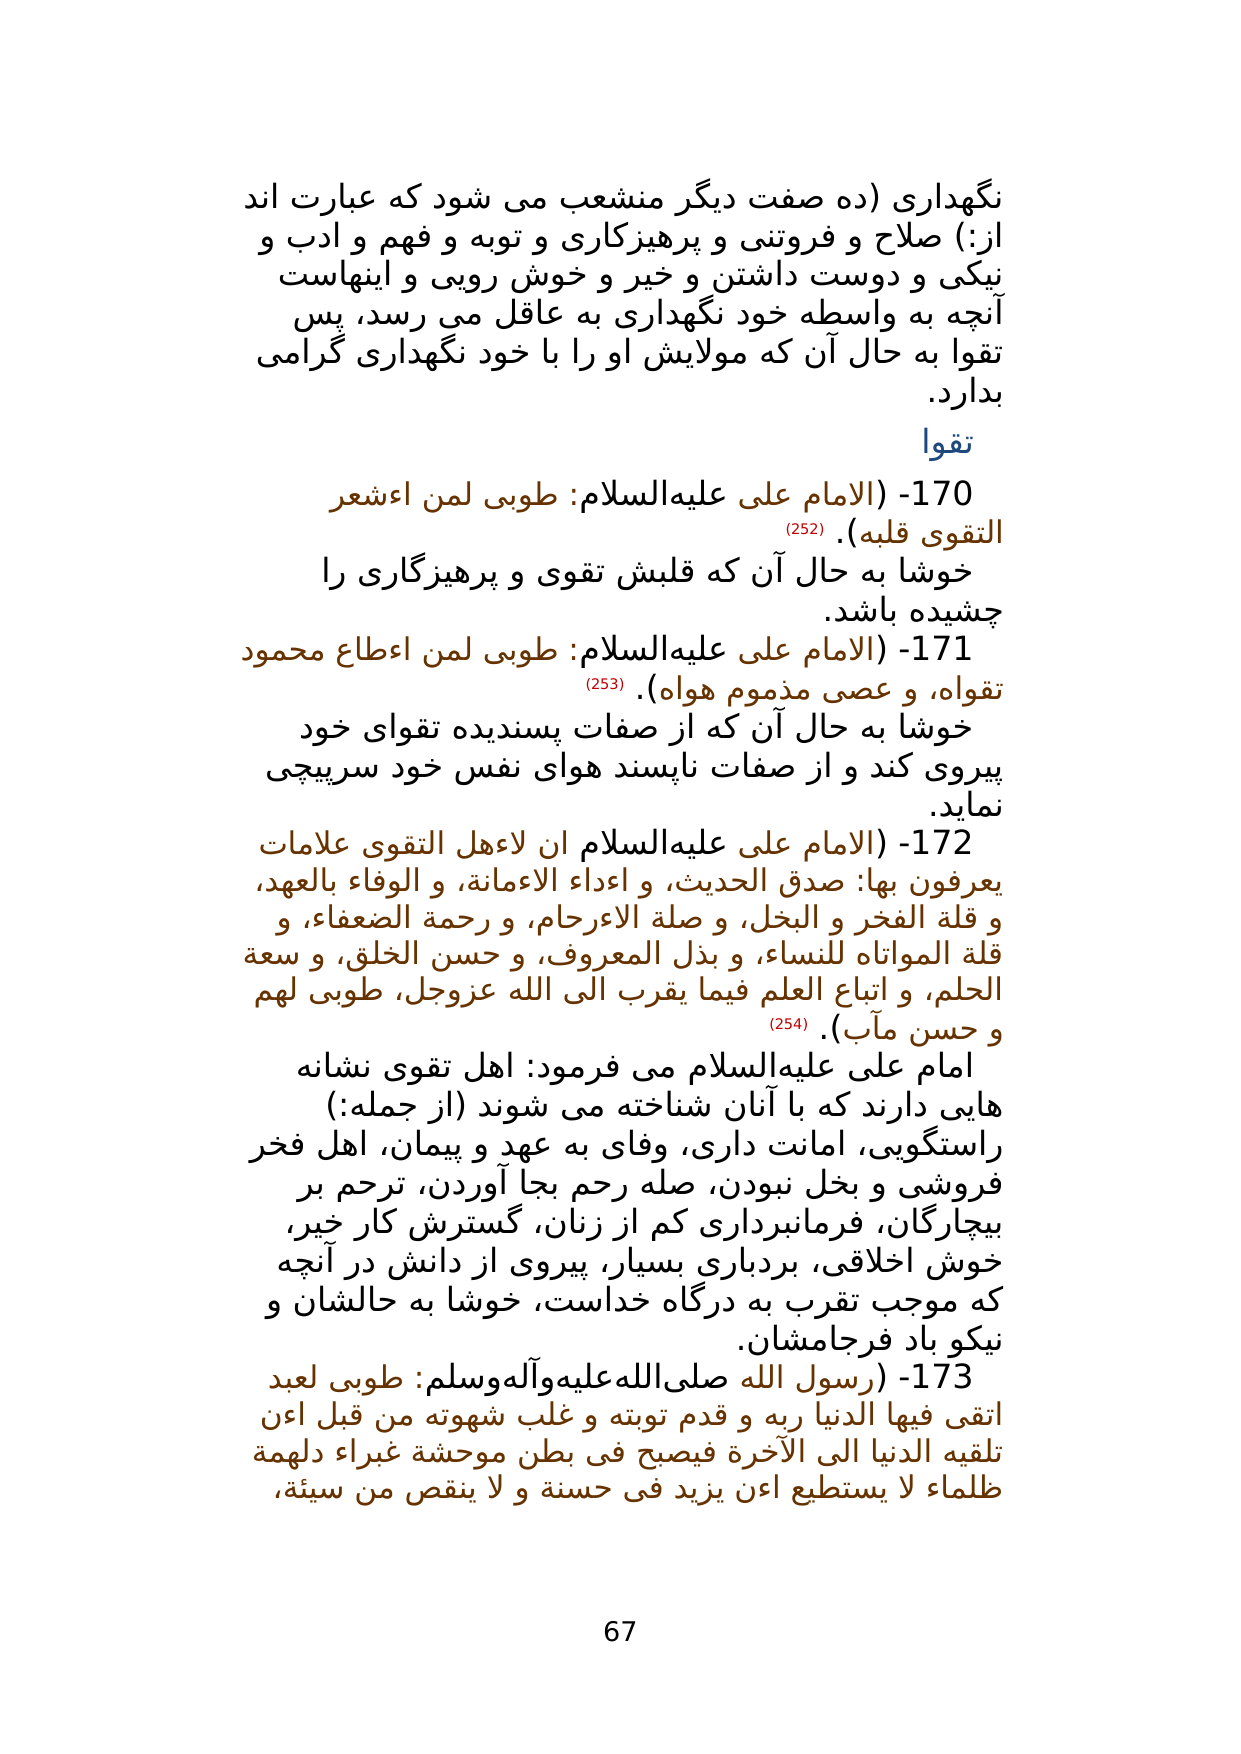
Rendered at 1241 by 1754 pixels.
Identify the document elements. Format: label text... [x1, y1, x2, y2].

text خوشا به حال آن كه از صفات پسندیده تقواى خود پیروى كند و از صفات ناپسند هواى نفس خود سرپیچى نماید. [236, 707, 1004, 824]
text 171- (الامام على عليه‌السلام: طوبى لمن اءطاع محمود تقواه، و عصى مذموم هواه). (253) [236, 629, 1004, 707]
text 172- (الامام على عليه‌السلام ان لاءهل التقوى علامات یعرفون بها: صدق الحدیث، و اءداء الاءمانة، و الوفاء بالعهد، و قلة الفخر و البخل، و صلة الاءرحام، و رحمة الضعفاء، و قلة المواتاه للنساء، و بذل المعروف، و حسن الخلق، و سعة الحلم، و اتباع العلم فیما یقرب الى الله عزوجل، طوبى لهم و حسن مآب). (254) [236, 824, 1004, 1047]
subtitle تقوا [236, 423, 1004, 462]
text خوشا به حال آن كه قلبش تقوى و پرهیزگارى را چشیده باشد. [236, 552, 1004, 629]
text امام على عليه‌السلام مى فرمود: اهل تقوى نشانه هایى دارند كه با آنان شناخته مى شوند (از جمله:) راستگویى، امانت دارى، وفاى به عهد و پیمان، اهل فخر فروشى و بخل نبودن، صله رحم بجا آوردن، ترحم بر بیچارگان، فرمانبردارى كم از زنان، گسترش كار خیر، خوش اخلاقى، بردبارى بسیار، پیروى از دانش در آنچه كه موجب تقرب به درگاه خداست، خوشا به حالشان و نیكو باد فرجامشان. [236, 1047, 1004, 1358]
text 170- (الامام على عليه‌السلام: طوبى لمن اءشعر التقوى قلبه). (252) [236, 474, 1004, 552]
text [236, 177, 1004, 410]
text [236, 1358, 1004, 1506]
